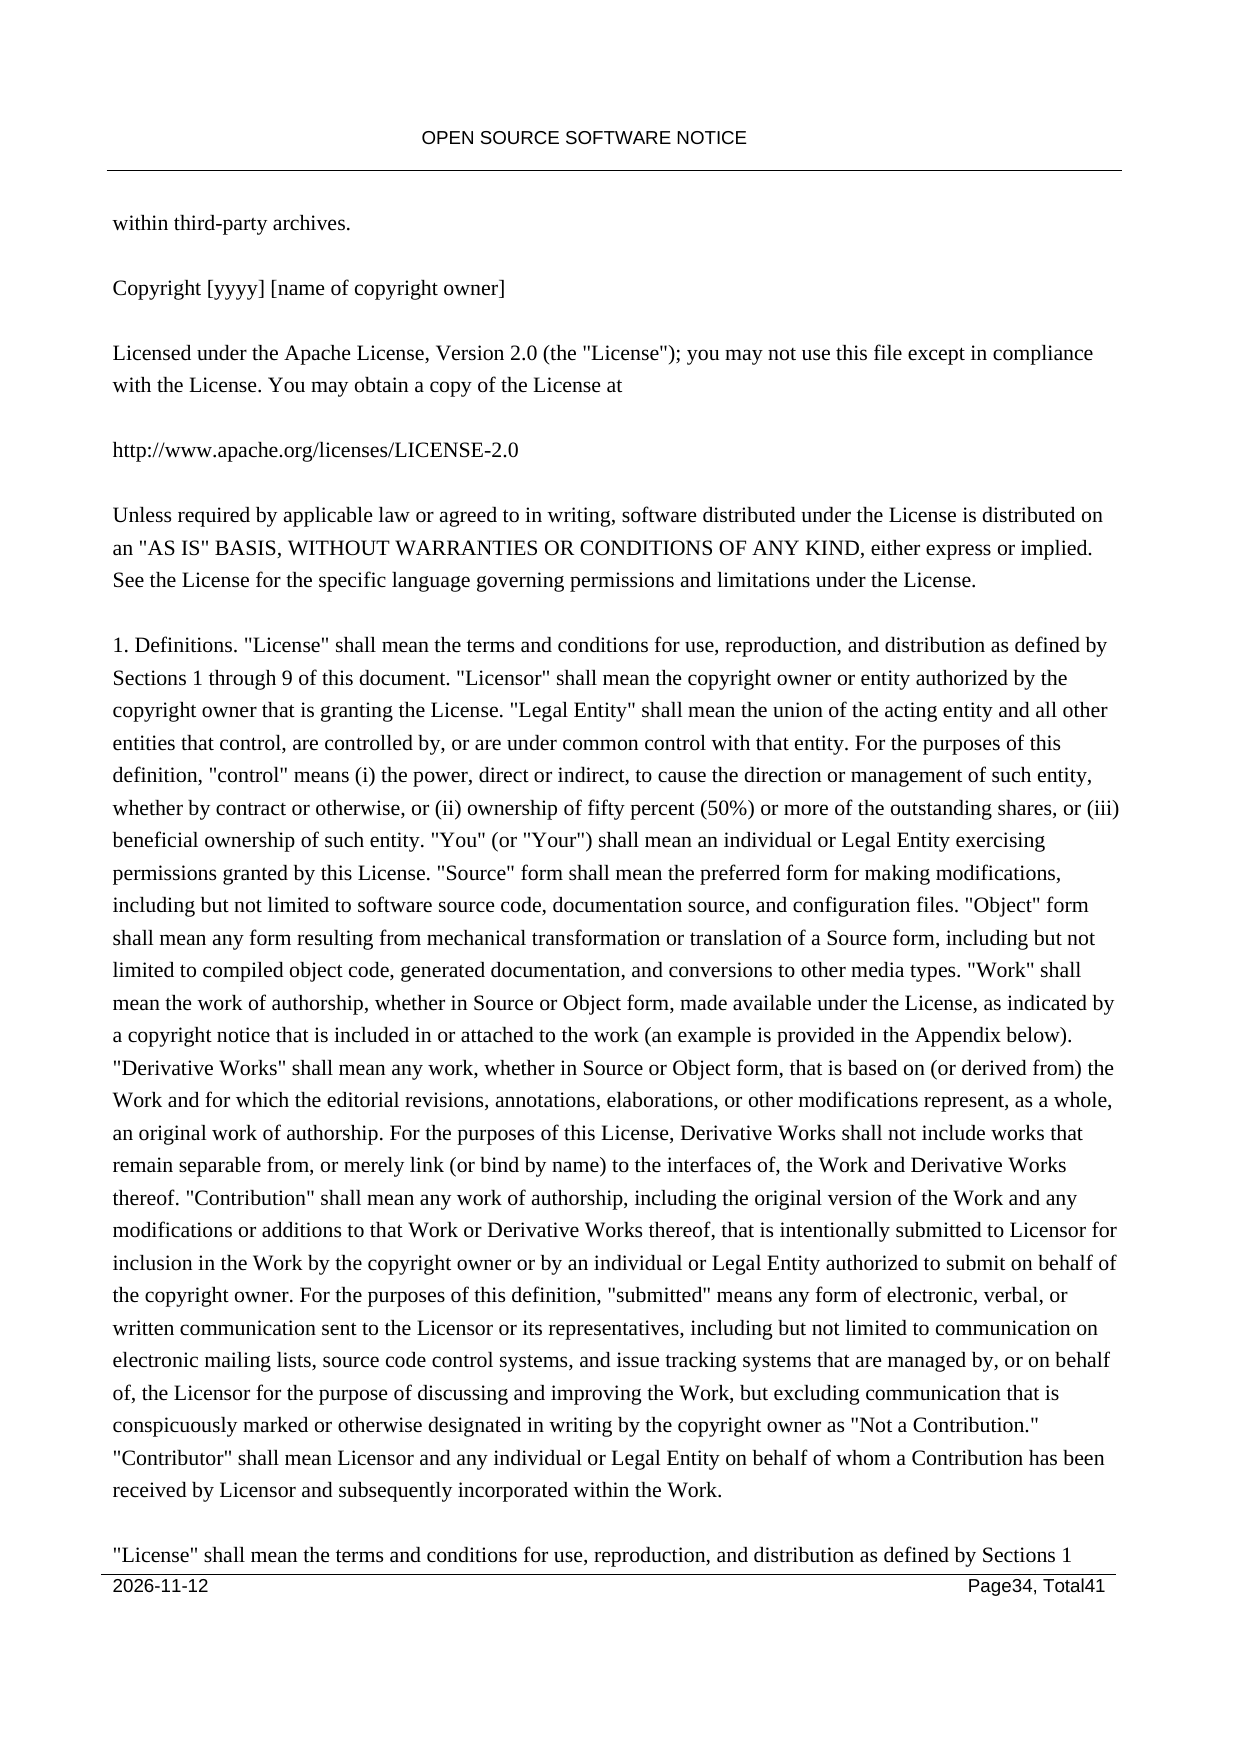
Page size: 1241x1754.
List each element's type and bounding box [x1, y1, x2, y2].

text [112, 206, 1128, 1571]
